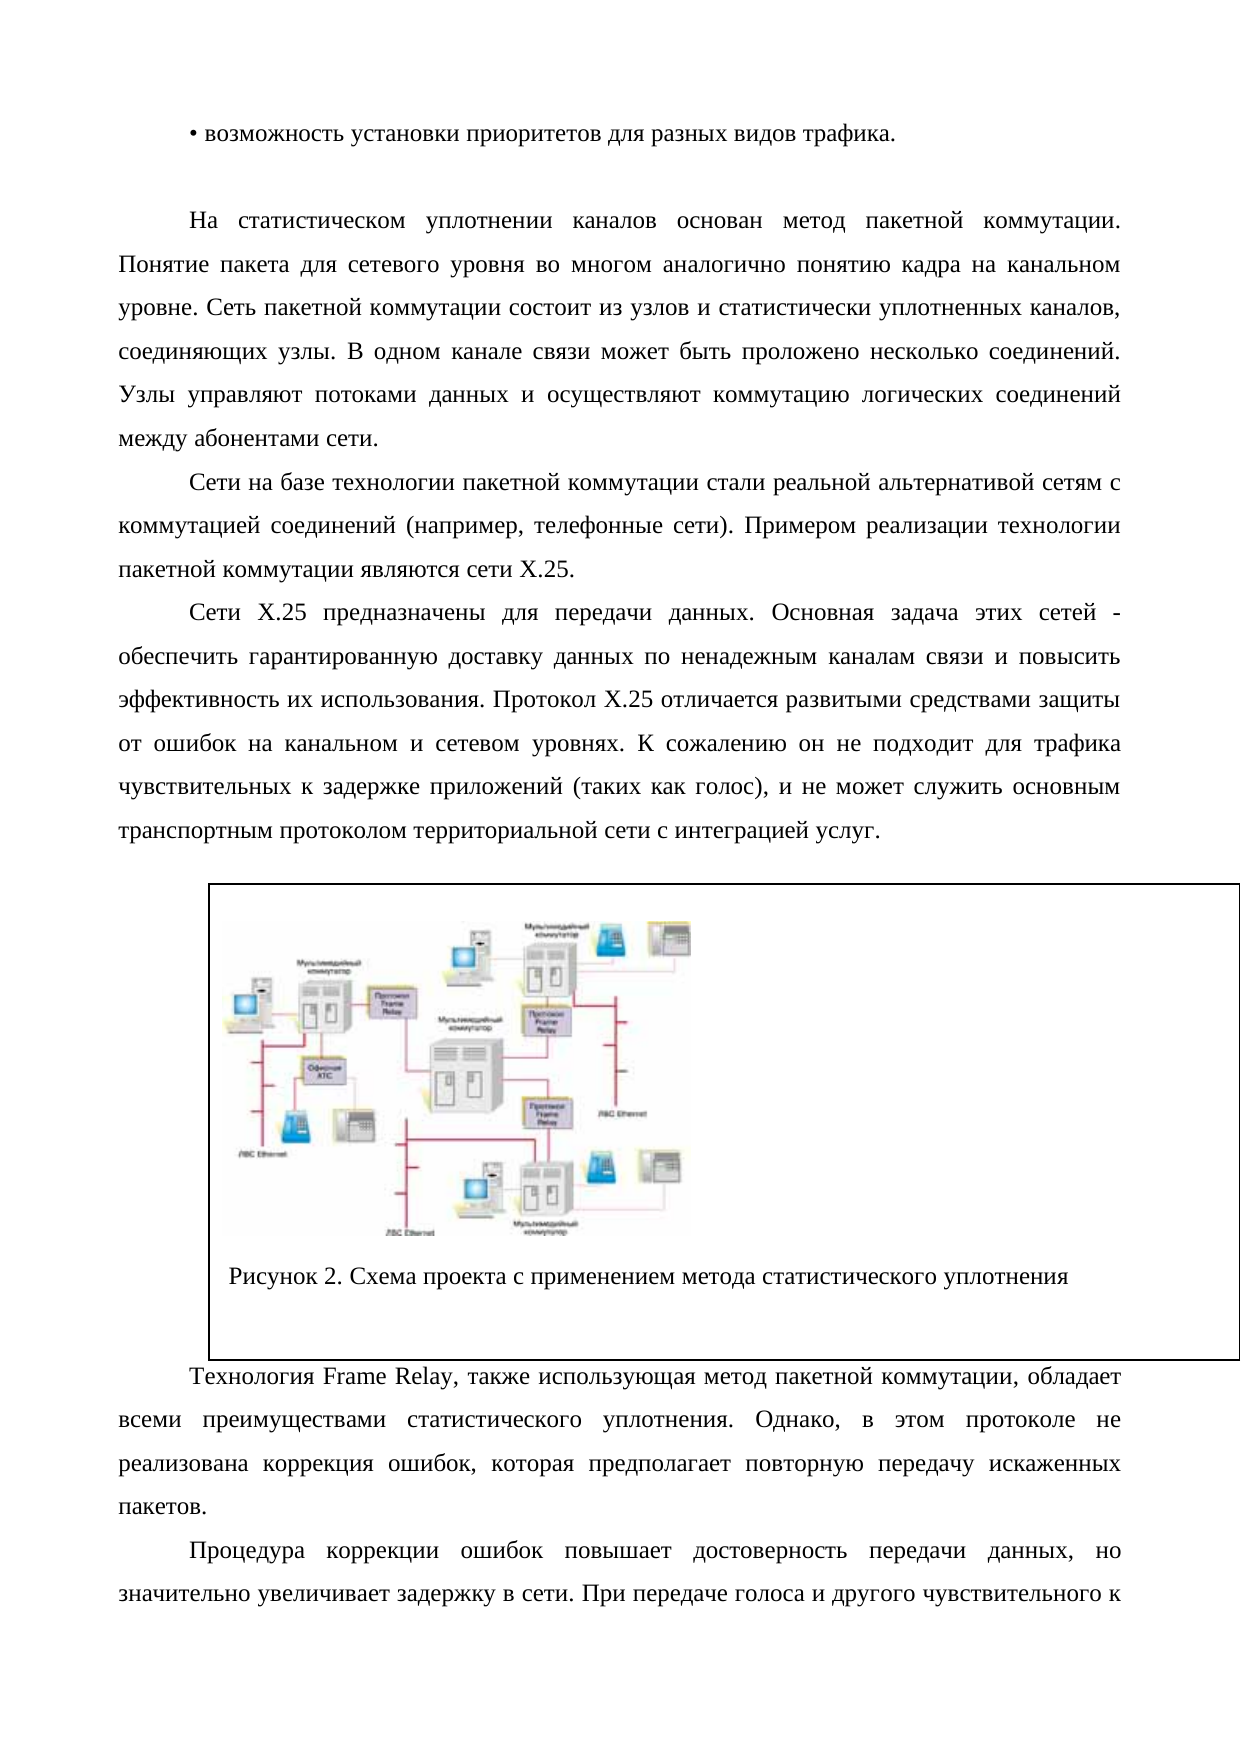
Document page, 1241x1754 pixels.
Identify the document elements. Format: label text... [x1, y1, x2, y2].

text Сети X.25 предназначены для передачи данных. Основная задача этих сетей - обеспечить гарантированную доставку данных по ненадежным каналам связи и повысить эффективность их использования. Протокол X.25 отличается развитыми средствами защиты от ошибок на канальном и сетевом уровнях. К сожалению он не подходит для трафика чувствительных к задержке приложений (таких как голос), и не может служить основным транспортным протоколом территориальной сети с интеграцией услуг. [118, 597, 1122, 844]
text Сети на базе технологии пакетной коммутации стали реальной альтернативой сетям с коммутацией соединений (например, телефонные сети). Примером реализации технологии пакетной коммутации являются сети Х.25. [118, 466, 1122, 583]
picture [222, 921, 691, 1236]
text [118, 1535, 1122, 1607]
text Технология Frame Relay, также использующая метод пакетной коммутации, обладает всеми преимуществами статистического уплотнения. Однако, в этом протоколе не реализована коррекция ошибок, которая предполагает повторную передачу искаженных пакетов. [118, 882, 1122, 1520]
text • возможность установки приоритетов для разных видов трафика. [118, 118, 1122, 147]
text Рисунок 2. Схема проекта с применением метода статистического уплотнения [210, 1249, 1238, 1303]
text На статистическом уплотнении каналов основан метод пакетной коммутации. Понятие пакета для сетевого уровня во многом аналогично понятию кадра на канальном уровне. Сеть пакетной коммутации состоит из узлов и статистически уплотненных каналов, соединяющих узлы. В одном канале связи может быть проложено несколько соединений. Узлы управляют потоками данных и осуществляют коммутацию логических соединений между абонентами сети. [118, 205, 1122, 452]
